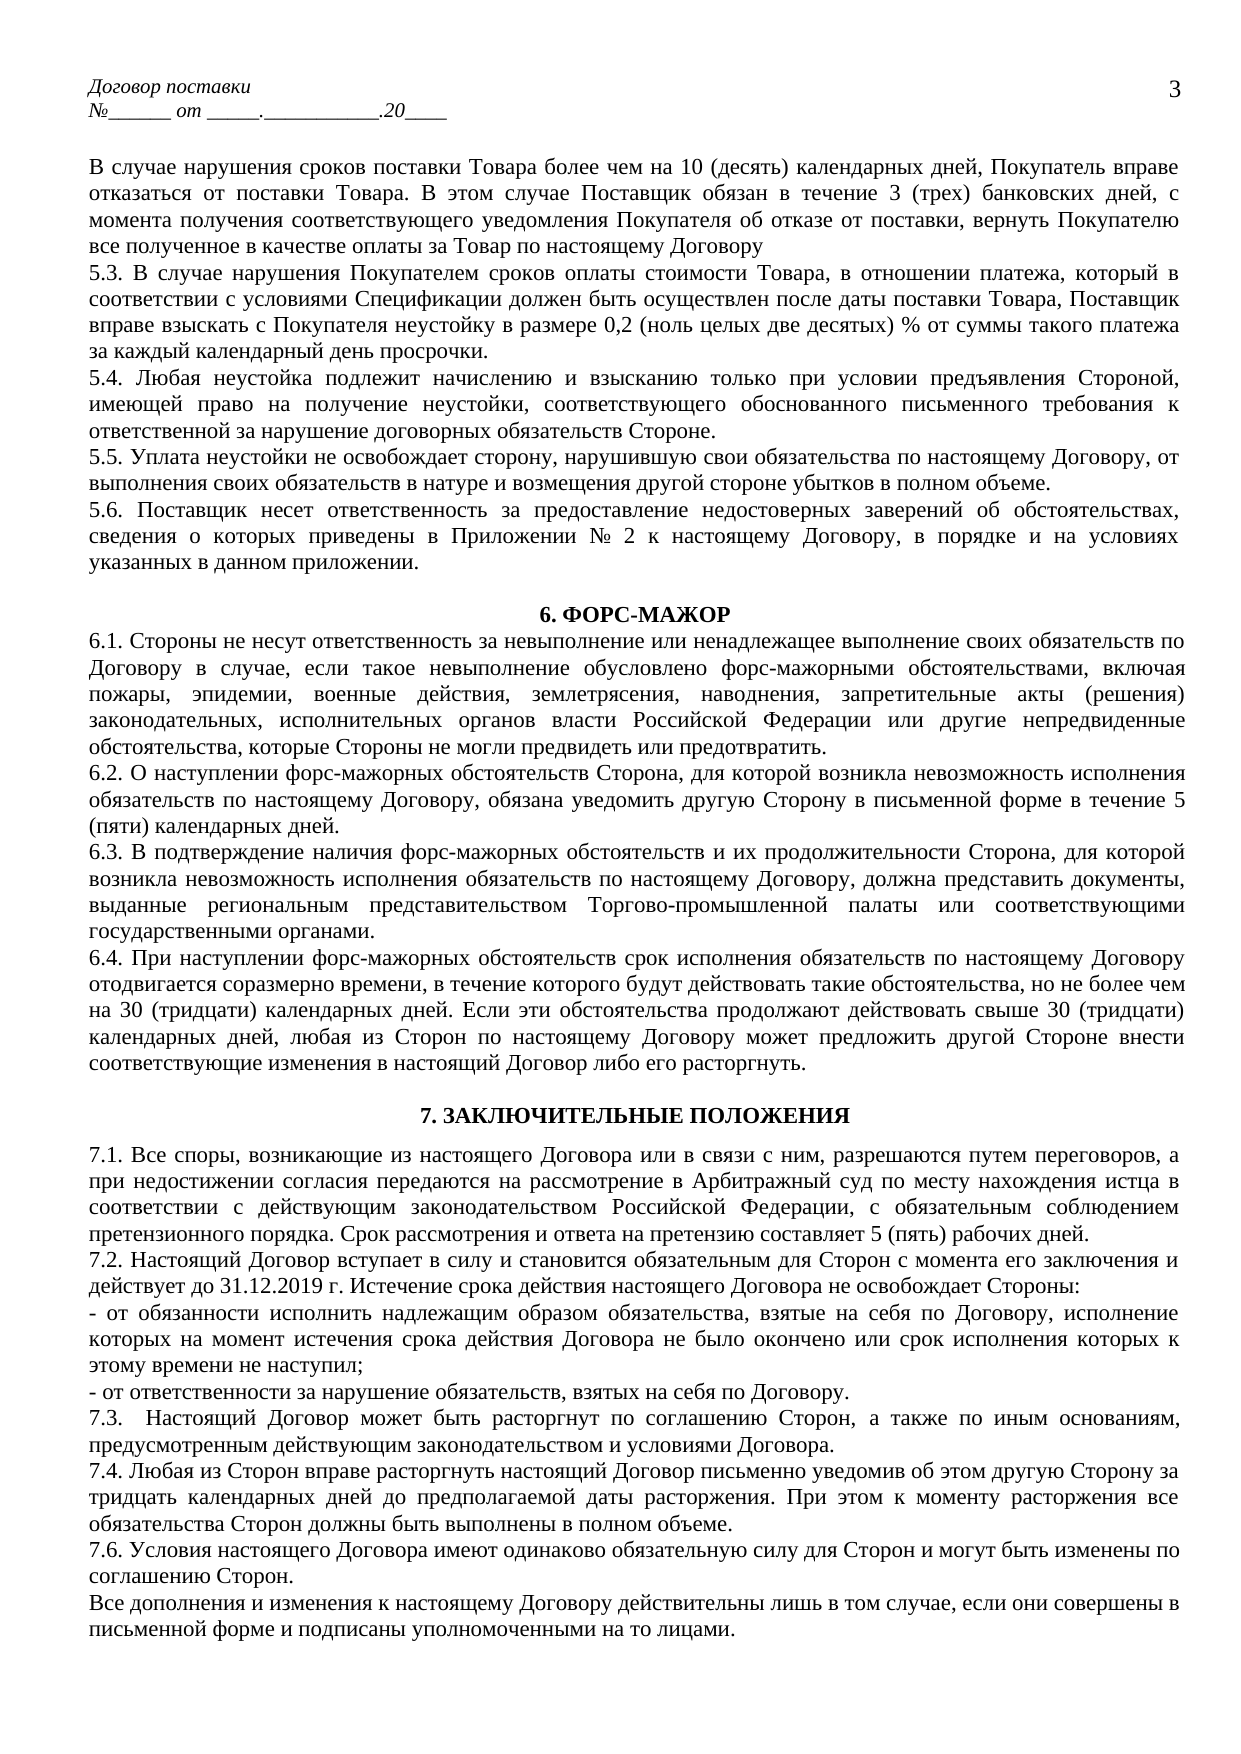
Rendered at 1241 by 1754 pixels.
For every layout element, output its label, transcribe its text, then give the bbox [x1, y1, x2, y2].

text 7.1. Все споры, возникающие из настоящего Договора или в связи с ним, разрешаются путем переговоров, а при недостижении согласия передаются на рассмотрение в Арбитражный суд по месту нахождения истца в соответствии с действующим законодательством Российской Федерации, с обязательным соблюдением претензионного порядка. Срок рассмотрения и ответа на претензию составляет 5 (пять) рабочих дней. [89, 1141, 1181, 1246]
text В случае нарушения сроков поставки Товара более чем на 10 (десять) календарных дней, Покупатель вправе отказаться от поставки Товара. В этом случае Поставщик обязан в течение 3 (трех) банковских дней, с момента получения соответствующего уведомления Покупателя об отказе от поставки, вернуть Покупателю все полученное в качестве оплаты за Товар по настоящему Договору [89, 153, 1181, 258]
text 6.1. Стороны не несут ответственность за невыполнение или ненадлежащее выполнение своих обязательств по Договору в случае, если такое невыполнение обусловлено форс-мажорными обстоятельствами, включая пожары, эпидемии, военные действия, землетрясения, наводнения, запретительные акты (решения) законодательных, исполнительных органов власти Российской Федерации или другие непредвиденные обстоятельства, которые Стороны не могли предвидеть или предотвратить. [89, 627, 1187, 759]
text 7.3. Настоящий Договор может быть расторгнут по соглашению Сторон, а также по иным основаниям, предусмотренным действующим законодательством и условиями Договора. [89, 1404, 1181, 1457]
text - от обязанности исполнить надлежащим образом обязательства, взятые на себя по Договору, исполнение которых на момент истечения срока действия Договора не было окончено или срок исполнения которых к этому времени не наступил; [89, 1299, 1181, 1378]
text 5.3. В случае нарушения Покупателем сроков оплаты стоимости Товара, в отношении платежа, который в соответствии с условиями Спецификации должен быть осуществлен после даты поставки Товара, Поставщик вправе взыскать с Покупателя неустойку в размере 0,2 (ноль целых две десятых) % от суммы такого платежа за каждый календарный день просрочки. [89, 258, 1181, 364]
text 7.4. Любая из Сторон вправе расторгнуть настоящий Договор письменно уведомив об этом другую Сторону за тридцать календарных дней до предполагаемой даты расторжения. При этом к моменту расторжения все обязательства Сторон должны быть выполнены в полном объеме. [89, 1457, 1181, 1536]
text 6.3. В подтверждение наличия форс-мажорных обстоятельств и их продолжительности Сторона, для которой возникла невозможность исполнения обязательств по настоящему Договору, должна представить документы, выданные региональным представительством Торгово-промышленной палаты или соответствующими государственными органами. [89, 838, 1187, 944]
text 5.6. Поставщик несет ответственность за предоставление недостоверных заверений об обстоятельствах, сведения о которых приведены в Приложении № 2 к настоящему Договору, в порядке и на условиях указанных в данном приложении. [89, 496, 1181, 575]
text 7.2. Настоящий Договор вступает в силу и становится обязательным для Сторон с момента его заключения и действует до 31.12.2019 г. Истечение срока действия настоящего Договора не освобождает Стороны: [89, 1246, 1181, 1299]
text 6.2. О наступлении форс-мажорных обстоятельств Сторона, для которой возникла невозможность исполнения обязательств по настоящему Договору, обязана уведомить другую Сторону в письменной форме в течение 5 (пяти) календарных дней. [89, 759, 1187, 838]
text - от ответственности за нарушение обязательств, взятых на себя по Договору. [89, 1378, 1181, 1404]
text 6. ФОРС-МАЖОР [89, 601, 1181, 627]
text 6.4. При наступлении форс-мажорных обстоятельств срок исполнения обязательств по настоящему Договору отодвигается соразмерно времени, в течение которого будут действовать такие обстоятельства, но не более чем на 30 (тридцати) календарных дней. Если эти обстоятельства продолжают действовать свыше 30 (тридцати) календарных дней, любая из Сторон по настоящему Договору может предложить другой Стороне внести соответствующие изменения в настоящий Договор либо его расторгнуть. [89, 944, 1187, 1076]
text 7.6. Условия настоящего Договора имеют одинаково обязательную силу для Сторон и могут быть изменены по соглашению Сторон. [89, 1536, 1181, 1589]
text Все дополнения и изменения к настоящему Договору действительны лишь в том случае, если они совершены в письменной форме и подписаны уполномоченными на то лицами. [89, 1589, 1181, 1641]
subtitle 7. ЗАКЛЮЧИТЕЛЬНЫЕ ПОЛОЖЕНИЯ [89, 1102, 1181, 1128]
text 5.4. Любая неустойка подлежит начислению и взысканию только при условии предъявления Стороной, имеющей право на получение неустойки, соответствующего обоснованного письменного требования к ответственной за нарушение договорных обязательств Стороне. [89, 364, 1181, 443]
text 5.5. Уплата неустойки не освобождает сторону, нарушившую свои обязательства по настоящему Договору, от выполнения своих обязательств в натуре и возмещения другой стороне убытков в полном объеме. [89, 443, 1181, 496]
